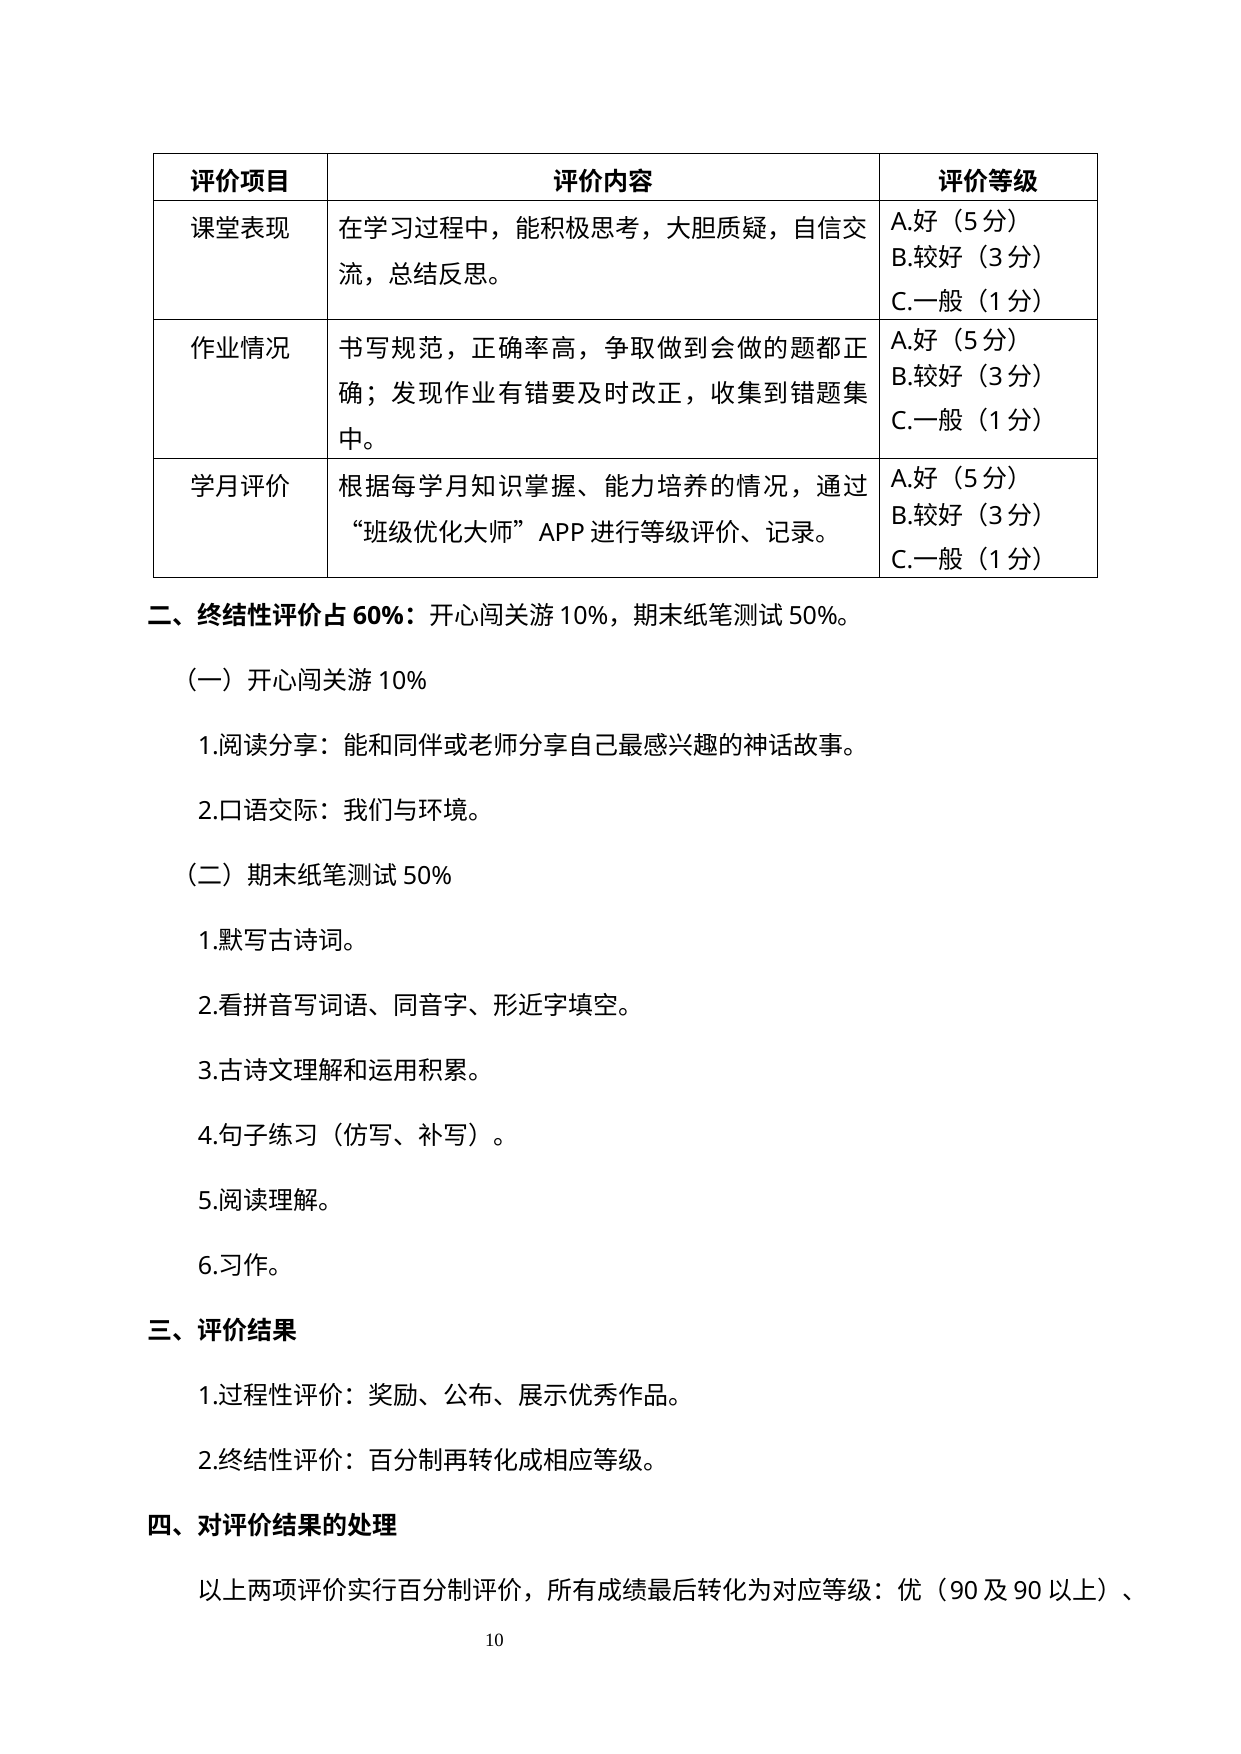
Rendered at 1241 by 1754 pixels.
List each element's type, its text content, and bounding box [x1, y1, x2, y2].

list 2.口语交际：我们与环境。 [148, 776, 1122, 841]
table_cell A.好（5分） B.较好（3分） C.一般（1分） [880, 320, 1097, 458]
list 1.过程性评价：奖励、公布、展示优秀作品。 [148, 1361, 1122, 1426]
list （二）期末纸笔测试50% [148, 841, 1122, 906]
list 三、评价结果 [148, 1296, 1122, 1361]
list 3.古诗文理解和运用积累。 [148, 1036, 1122, 1101]
list 四、对评价结果的处理 [148, 1491, 1122, 1556]
table_header 评价等级 [880, 154, 1097, 200]
list 二、终结性评价占60%：开心闯关游10%，期末纸笔测试50%。 [148, 126, 1122, 646]
list 1.默写古诗词。 [148, 906, 1122, 971]
list 2.终结性评价：百分制再转化成相应等级。 [148, 1426, 1122, 1491]
table_cell 根据每学月知识掌握、能力培养的情况，通过“班级优化大师”APP进行等级评价、记录。 [328, 459, 879, 577]
table_cell 学月评价 [154, 459, 327, 577]
table_cell 课堂表现 [154, 201, 327, 319]
list 1.阅读分享：能和同伴或老师分享自己最感兴趣的神话故事。 [148, 711, 1122, 776]
table_cell 作业情况 [154, 320, 327, 458]
table_header 评价内容 [328, 154, 879, 200]
table_cell A.好（5分） B.较好（3分） C.一般（1分） [880, 459, 1097, 577]
list 2.看拼音写词语、同音字、形近字填空。 [148, 971, 1122, 1036]
list 5.阅读理解。 [148, 1166, 1122, 1231]
list 4.句子练习（仿写、补写）。 [148, 1101, 1122, 1166]
list 6.习作。 [148, 1231, 1122, 1296]
list （一）开心闯关游10% [148, 646, 1122, 711]
table_header 评价项目 [154, 154, 327, 200]
table_cell A.好（5分） B.较好（3分） C.一般（1分） [880, 201, 1097, 319]
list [148, 1556, 1122, 1621]
table_cell 在学习过程中，能积极思考，大胆质疑，自信交流，总结反思。 [328, 201, 879, 319]
table_cell 书写规范，正确率高，争取做到会做的题都正确；发现作业有错要及时改正，收集到错题集中。 [328, 320, 879, 458]
